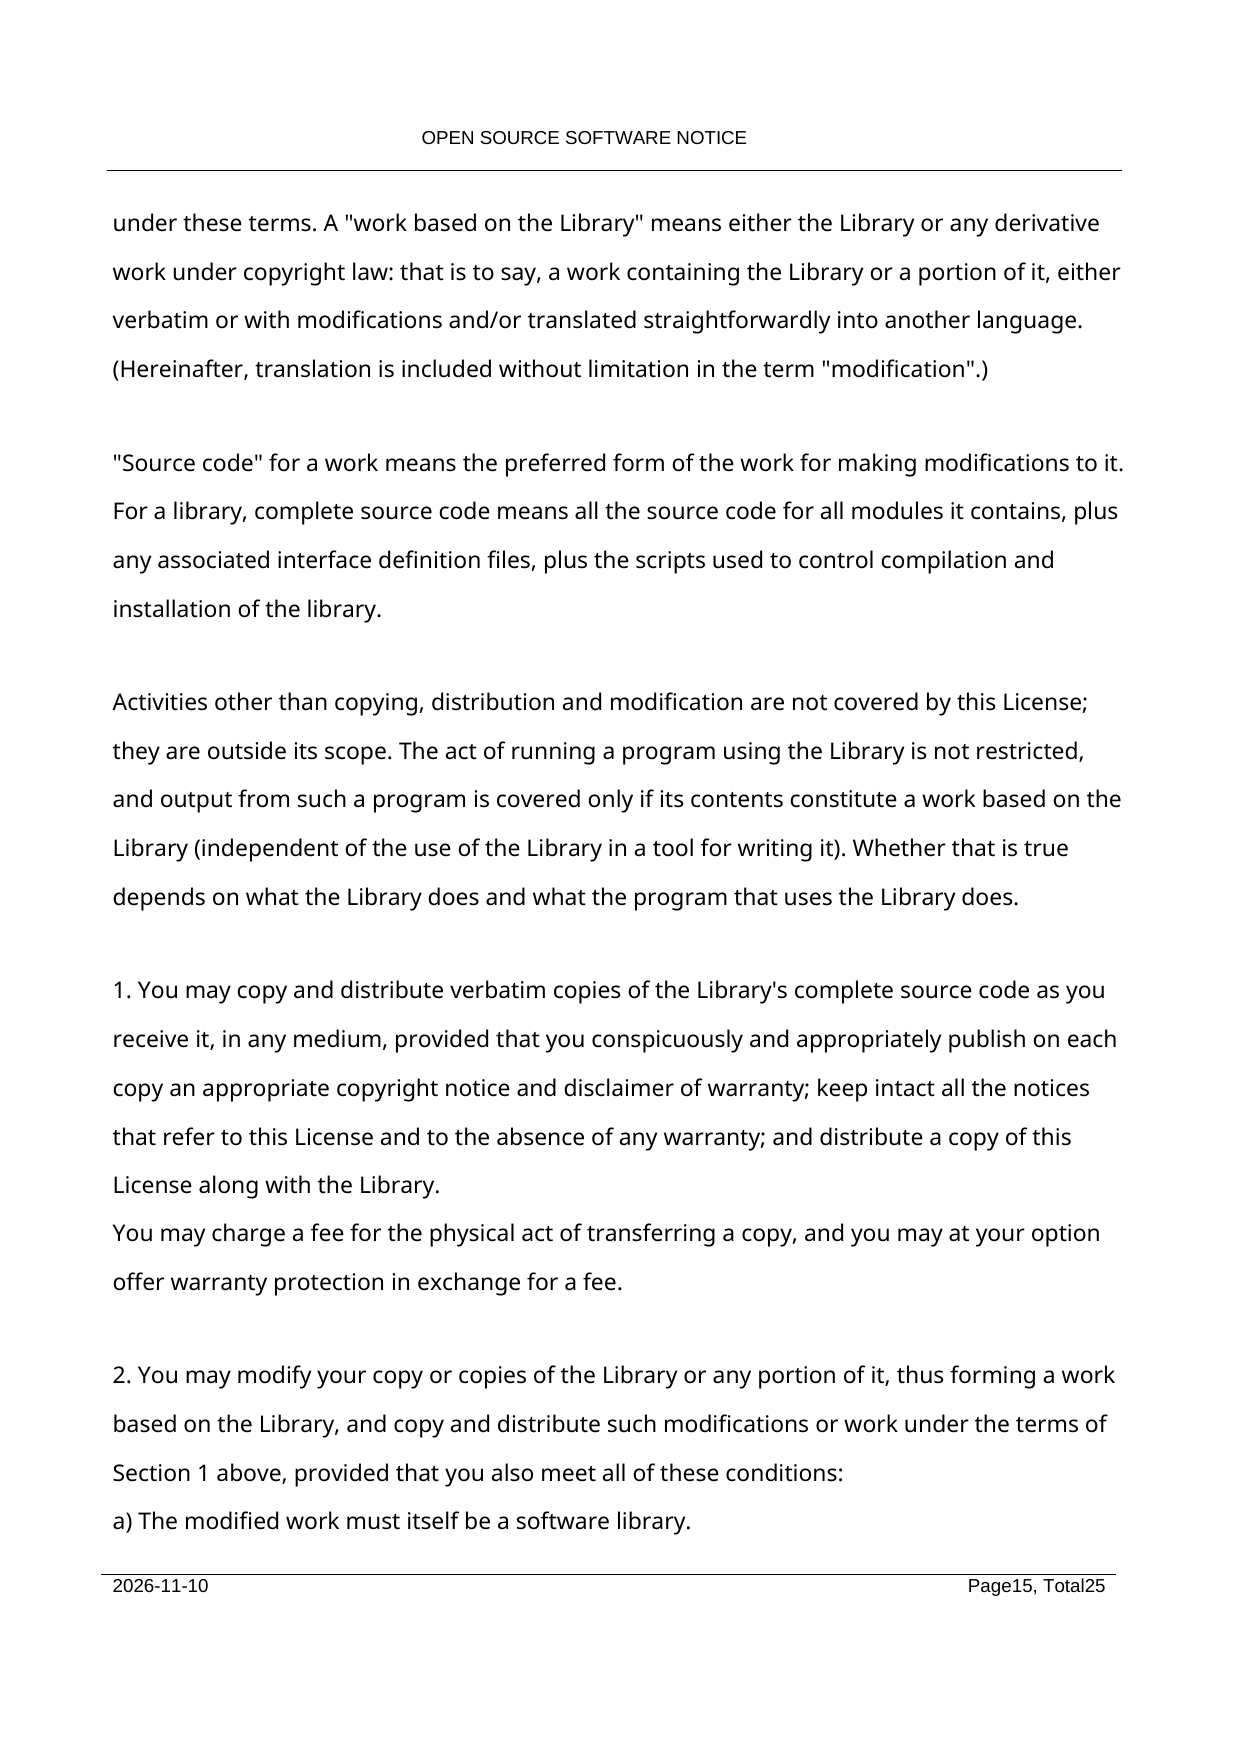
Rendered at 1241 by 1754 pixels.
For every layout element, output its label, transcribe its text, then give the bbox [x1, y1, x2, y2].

text 2. You may modify your copy or copies of the Library or any portion of it, thus forming a work based on the Library, and copy and distribute such modifications or work under the terms of Section 1 above, provided that you also meet all of these conditions: [112, 1359, 1128, 1489]
text a) The modified work must itself be a software library. [112, 1504, 1128, 1537]
text Activities other than copying, distribution and modification are not covered by this License; they are outside its scope. The act of running a program using the Library is not restricted, and output from such a program is covered only if its contents constitute a work based on the Library (independent of the use of the Library in a tool for writing it). Whether that is true depends on what the Library does and what the program that uses the Library does. [112, 685, 1128, 913]
text 1. You may copy and distribute verbatim copies of the Library's complete source code as you receive it, in any medium, provided that you conspicuously and appropriately publish on each copy an appropriate copyright notice and disclaimer of warranty; keep intact all the notices that refer to this License and to the absence of any warranty; and distribute a copy of this License along with the Library. [112, 973, 1128, 1201]
text You may charge a fee for the physical act of transferring a copy, and you may at your option offer warranty protection in exchange for a fee. [112, 1217, 1128, 1298]
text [112, 206, 1128, 385]
text "Source code" for a work means the preferred form of the work for making modifications to it. For a library, complete source code means all the source code for all modules it contains, plus any associated interface definition files, plus the scripts used to control compilation and installation of the library. [112, 446, 1128, 624]
